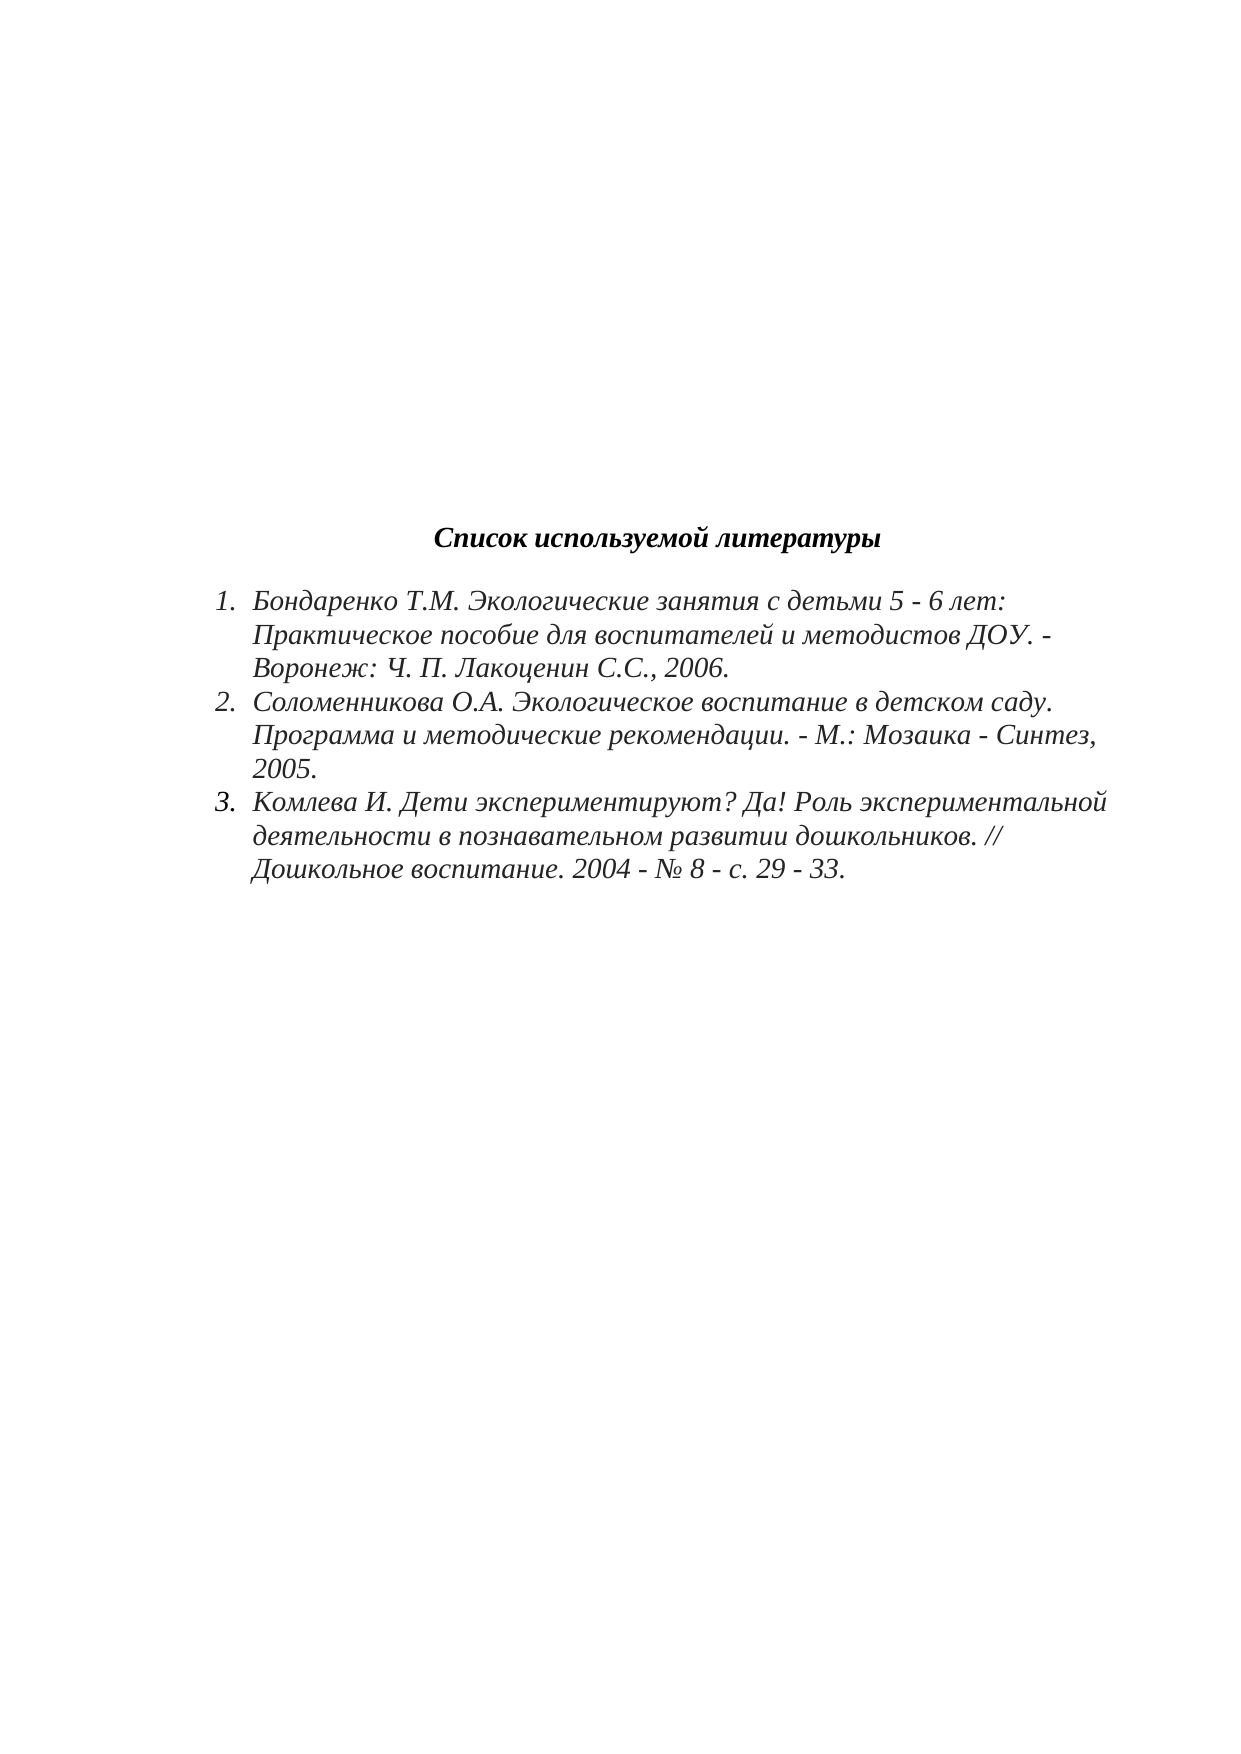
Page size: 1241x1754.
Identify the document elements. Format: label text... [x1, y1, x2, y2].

list Комлева И. Дети экспериментируют? Да! Роль экспериментальной деятельности в познавательном развитии дошкольников. // Дошкольное воспитание. 2004 - № 8 - с. 29 - 33. [215, 784, 1122, 885]
text Список используемой литературы [177, 521, 1122, 554]
list Соломенникова О.А. Экологическое воспитание в детском саду. Программа и методические рекомендации. - М.: Мозаика - Синтез, 2005. [215, 684, 1122, 784]
list Бондаренко Т.М. Экологические занятия с детьми 5 - 6 лет: Практическое пособие для воспитателей и методистов ДОУ. - Воронеж: Ч. П. Лакоценин С.С., 2006. [215, 583, 1122, 684]
